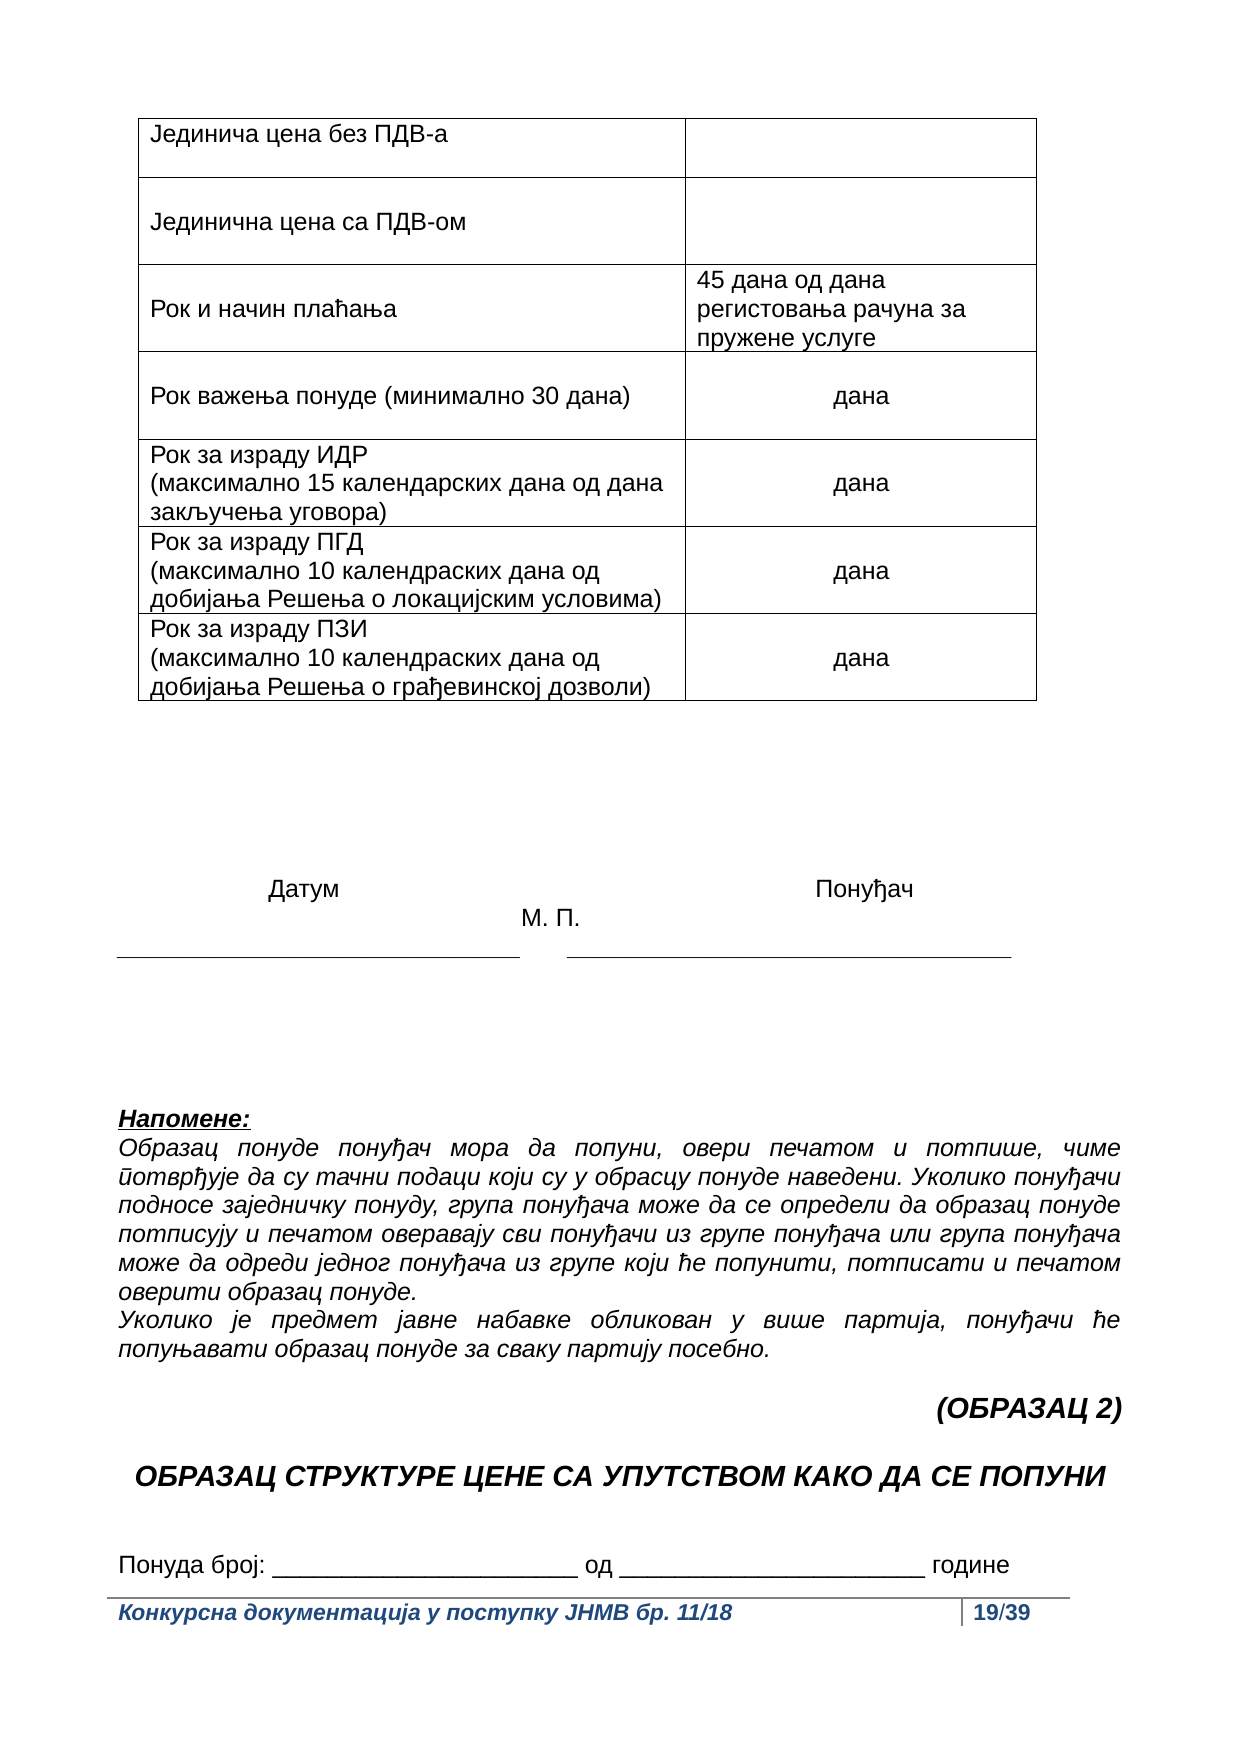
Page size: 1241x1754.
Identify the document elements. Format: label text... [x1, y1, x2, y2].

text ОБРАЗАЦ СТРУКТУРЕ ЦЕНЕ СА УПУТСТВОМ КАКО ДА СЕ ПОПУНИ [118, 1458, 1122, 1492]
table_cell дана [686, 614, 1036, 700]
table_cell дана [686, 440, 1036, 526]
table_cell [686, 178, 1036, 264]
text Напомене: [118, 1104, 1122, 1133]
text М. П. [418, 903, 1122, 931]
list Уколико је предмет јавне набавке обликован у више партија, понуђачи ће попуњавати образац понуде за сваку партију посебно. [118, 1305, 1122, 1363]
table_cell 45 дана од дана регистовања рачуна за пружене услуге [686, 265, 1036, 351]
table_cell Рок за израду ПГД (максимално 10 календраских дана од добијања Решења о локацијским условима) [139, 527, 685, 613]
table_cell Рок и начин плаћања [139, 265, 685, 351]
table_cell Рок за израду ПЗИ (максимално 10 календраских дана од добијања Решења о грађевинској дозволи) [139, 614, 685, 700]
list Понуда број: ______________________ од ______________________ године [118, 1549, 1122, 1578]
text (ОБРАЗАЦ 2) [118, 1391, 1122, 1425]
table_cell Рок важења понуде (минимално 30 дана) [139, 352, 685, 438]
text Датум Понуђач [193, 874, 1122, 903]
table_cell дана [686, 352, 1036, 438]
table_header [686, 119, 1036, 177]
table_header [139, 119, 685, 177]
table_cell дана [686, 527, 1036, 613]
text _____________________________ ________________________________ [118, 931, 1122, 960]
text Образац понуде понуђач мора да попуни, овери печатом и потпише, чиме потврђује да су тачни подаци који су у обрасцу понуде наведени. Уколико понуђачи подносе заједничку понуду, група понуђача може да се определи да образац понуде потписују и печатом оверавају сви понуђачи из групе понуђача или група понуђача може да одреди једног понуђача из групе који ће попунити, потписати и печатом оверити образац понуде. [118, 1133, 1122, 1305]
table_cell Јединична цена са ПДВ-ом [139, 178, 685, 264]
table_cell Рок за израду ИДР (максимално 15 календарских дана од дана закључења уговора) [139, 440, 685, 526]
